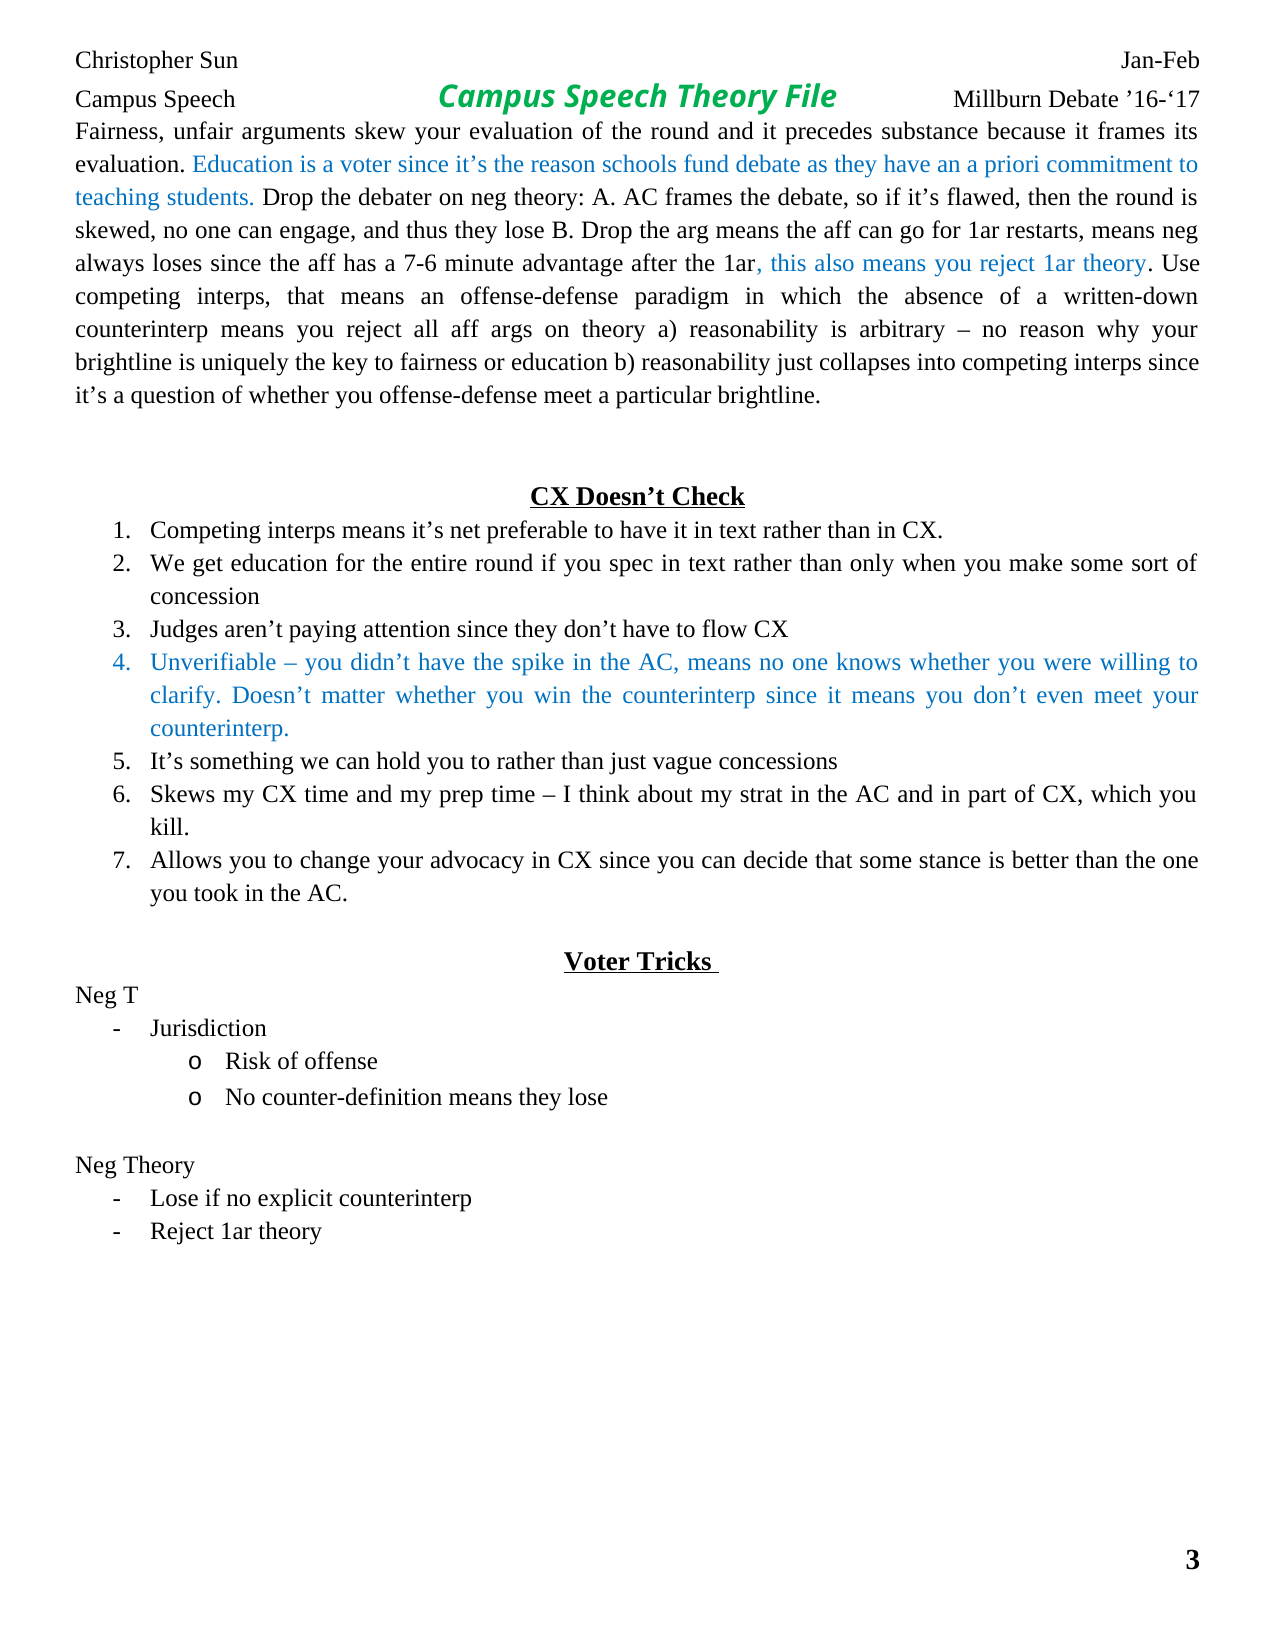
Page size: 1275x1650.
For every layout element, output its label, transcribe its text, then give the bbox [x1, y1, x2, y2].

subtitle CX Doesn’t Check [75, 479, 1200, 511]
list We get education for the entire round if you spec in text rather than only when you make some sort of concession [112, 548, 1200, 610]
subtitle Voter Tricks [75, 944, 1200, 976]
list Jurisdiction [112, 1013, 1200, 1042]
list Competing interps means it’s net preferable to have it in text rather than in CX. [112, 515, 1200, 544]
list Risk of offense [187, 1046, 1200, 1077]
list Judges aren’t paying attention since they don’t have to flow CX [112, 614, 1200, 643]
list No counter-definition means they lose [187, 1082, 1200, 1113]
text Neg T [75, 980, 1200, 1009]
list It’s something we can hold you to rather than just vague concessions [112, 746, 1200, 775]
list Skews my CX time and my prep time – I think about my strat in the AC and in part of CX, which you kill. [112, 779, 1200, 841]
list Lose if no explicit counterinterp [112, 1183, 1200, 1212]
text Fairness, unfair arguments skew your evaluation of the round and it precedes substance because it frames its evaluation. Education is a voter since it’s the reason schools fund debate as they have an a priori commitment to teaching students. Drop the debater on neg theory: A. AC frames the debate, so if it’s flawed, then the round is skewed, no one can engage, and thus they lose B. Drop the arg means the aff can go for 1ar restarts, means neg always loses since the aff has a 7-6 minute advantage after the 1ar, this also means you reject 1ar theory. Use competing interps, that means an offense-defense paradigm in which the absence of a written-down counterinterp means you reject all aff args on theory a) reasonability is arbitrary – no reason why your brightline is uniquely the key to fairness or education b) reasonability just collapses into competing interps since it’s a question of whether you offense-defense meet a particular brightline. [75, 116, 1200, 409]
list Unverifiable – you didn’t have the spike in the AC, means no one knows whether you were willing to clarify. Doesn’t matter whether you win the counterinterp since it means you don’t even meet your counterinterp. [112, 647, 1200, 742]
list Allows you to change your advocacy in CX since you can decide that some stance is better than the one you took in the AC. [112, 846, 1200, 907]
list Reject 1ar theory [112, 1216, 1200, 1245]
text Neg Theory [75, 1150, 1200, 1179]
